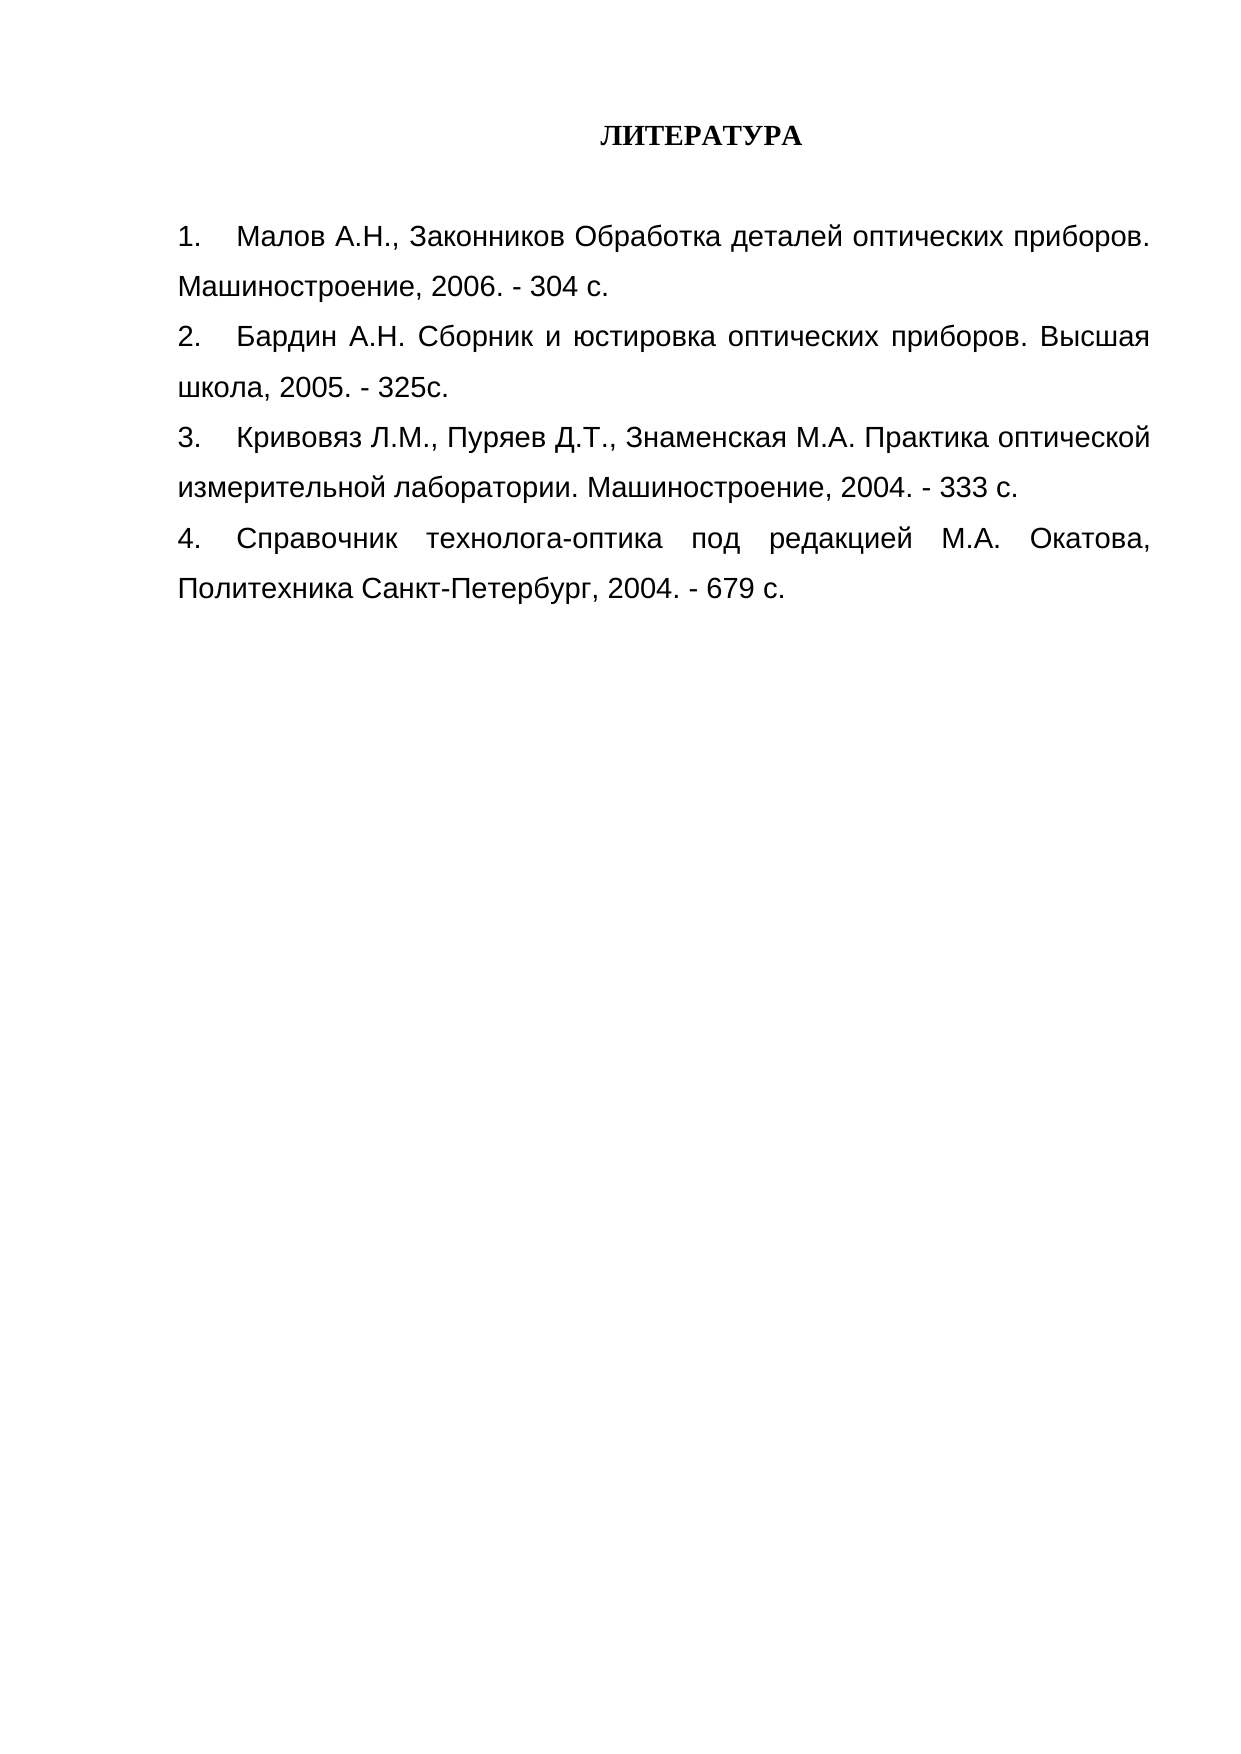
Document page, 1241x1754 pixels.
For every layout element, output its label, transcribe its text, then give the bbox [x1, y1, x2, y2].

text ЛИТЕРАТУРА [177, 118, 1152, 152]
list Справочник технолога-оптика под редакцией М.А. Окатова, Политехника Санкт-Петербург, 2004. - 679 с. [177, 521, 1152, 604]
list Бардин А.Н. Сборник и юстировка оптических приборов. Высшая школа, 2005. - 325с. [177, 319, 1152, 403]
list Кривовяз Л.М., Пуряев Д.Т., Знаменская М.А. Практика оптической измерительной лаборатории. Машиностроение, 2004. - 333 с. [177, 420, 1152, 504]
list Малов А.Н., Законников Обработка деталей оптических приборов. Машиностроение, 2006. - 304 с. [177, 219, 1152, 303]
